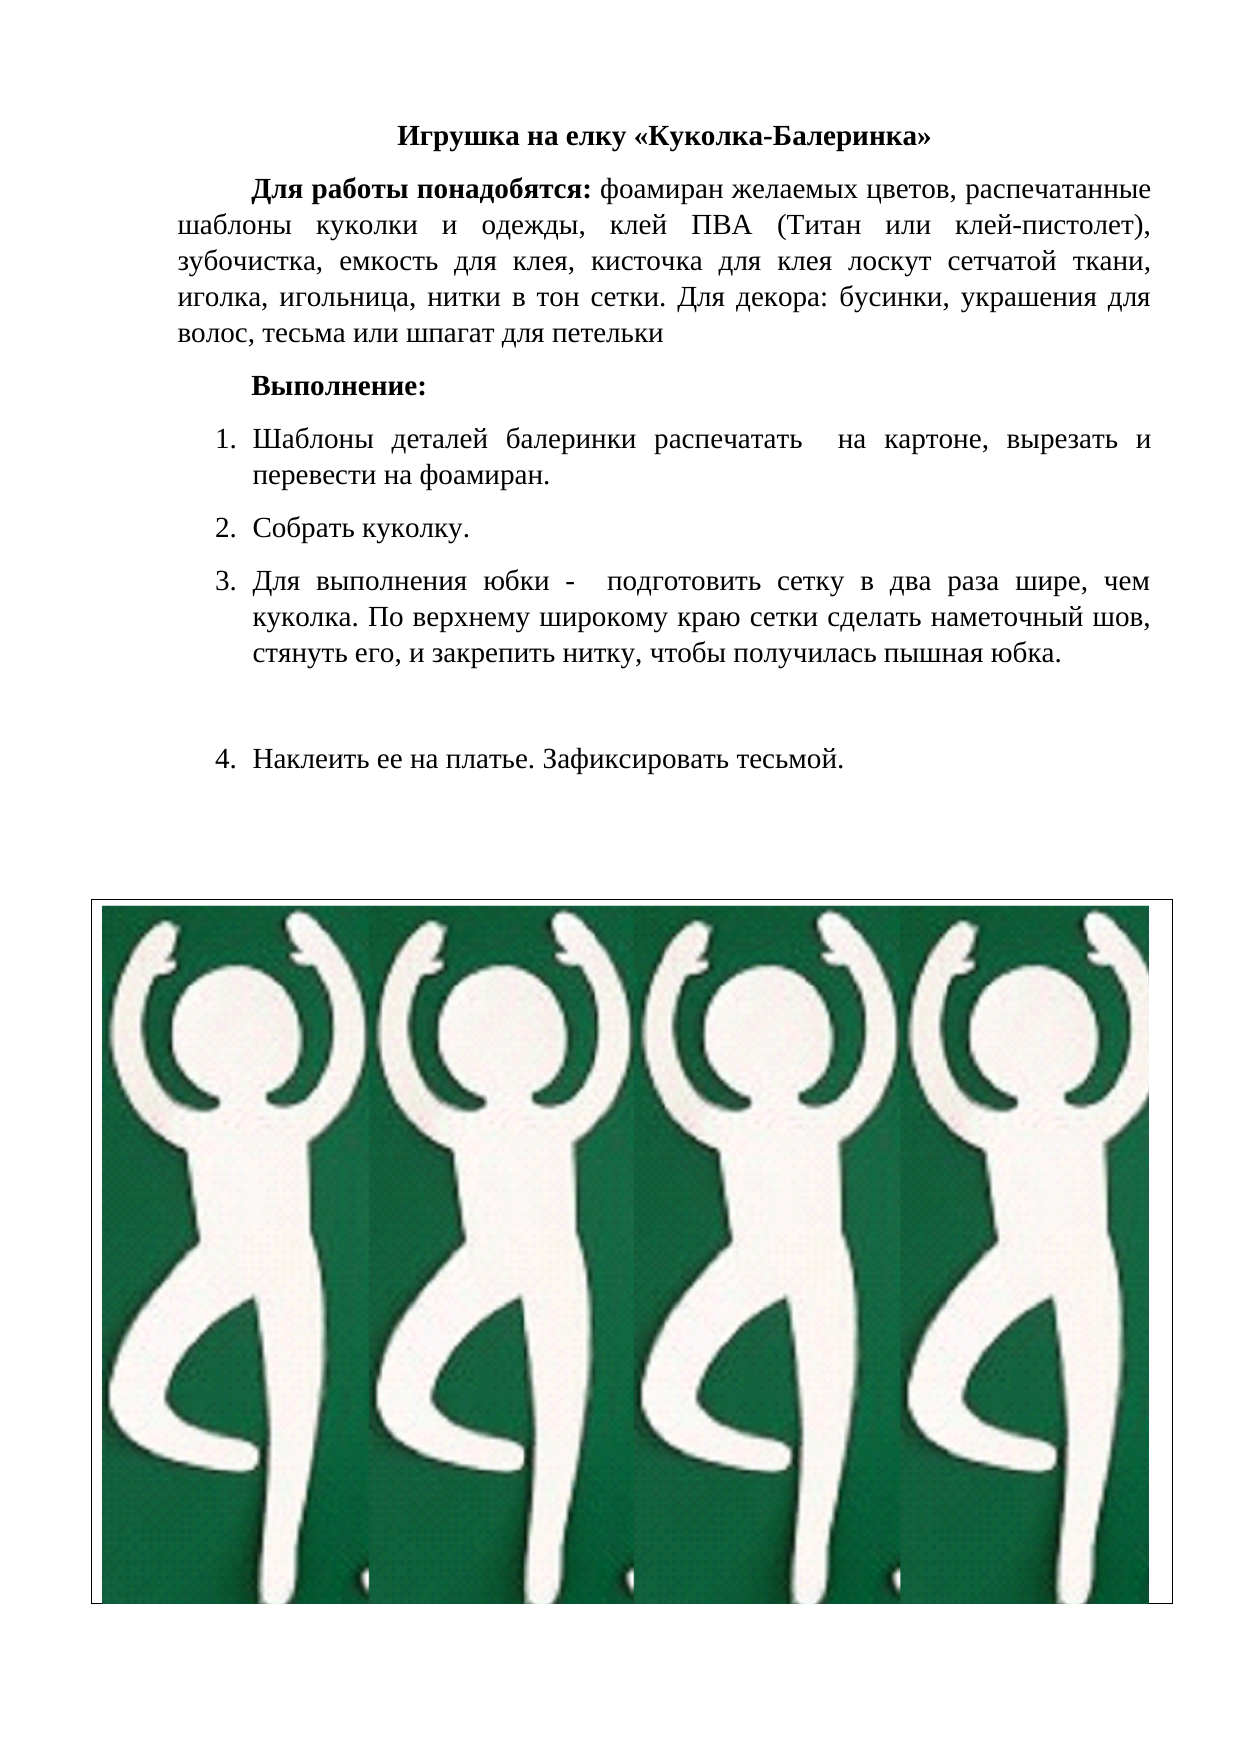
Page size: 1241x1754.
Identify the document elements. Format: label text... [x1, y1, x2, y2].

text Выполнение: [177, 368, 1152, 402]
list Шаблоны деталей балеринки распечатать на картоне, вырезать и перевести на фоамиран. [215, 421, 1152, 491]
text Игрушка на елку «Куколка-Балеринка» [177, 118, 1152, 152]
text Для работы понадобятся: фоамиран желаемых цветов, распечатанные шаблоны куколки и одежды, клей ПВА (Титан или клей-пистолет), зубочистка, емкость для клея, кисточка для клея лоскут сетчатой ткани, иголка, игольница, нитки в тон сетки. Для декора: бусинки, украшения для волос, тесьма или шпагат для петельки [177, 171, 1152, 349]
table_header [92, 900, 1172, 1603]
list Для выполнения юбки - подготовить сетку в два раза шире, чем куколка. По верхнему широкому краю сетки сделать наметочный шов, стянуть его, и закрепить нитку, чтобы получилась пышная юбка. [215, 563, 1152, 669]
picture [103, 906, 1149, 1604]
list Собрать куколку. [215, 510, 1152, 544]
list Наклеить ее на платье. Зафиксировать тесьмой. [215, 741, 1152, 774]
